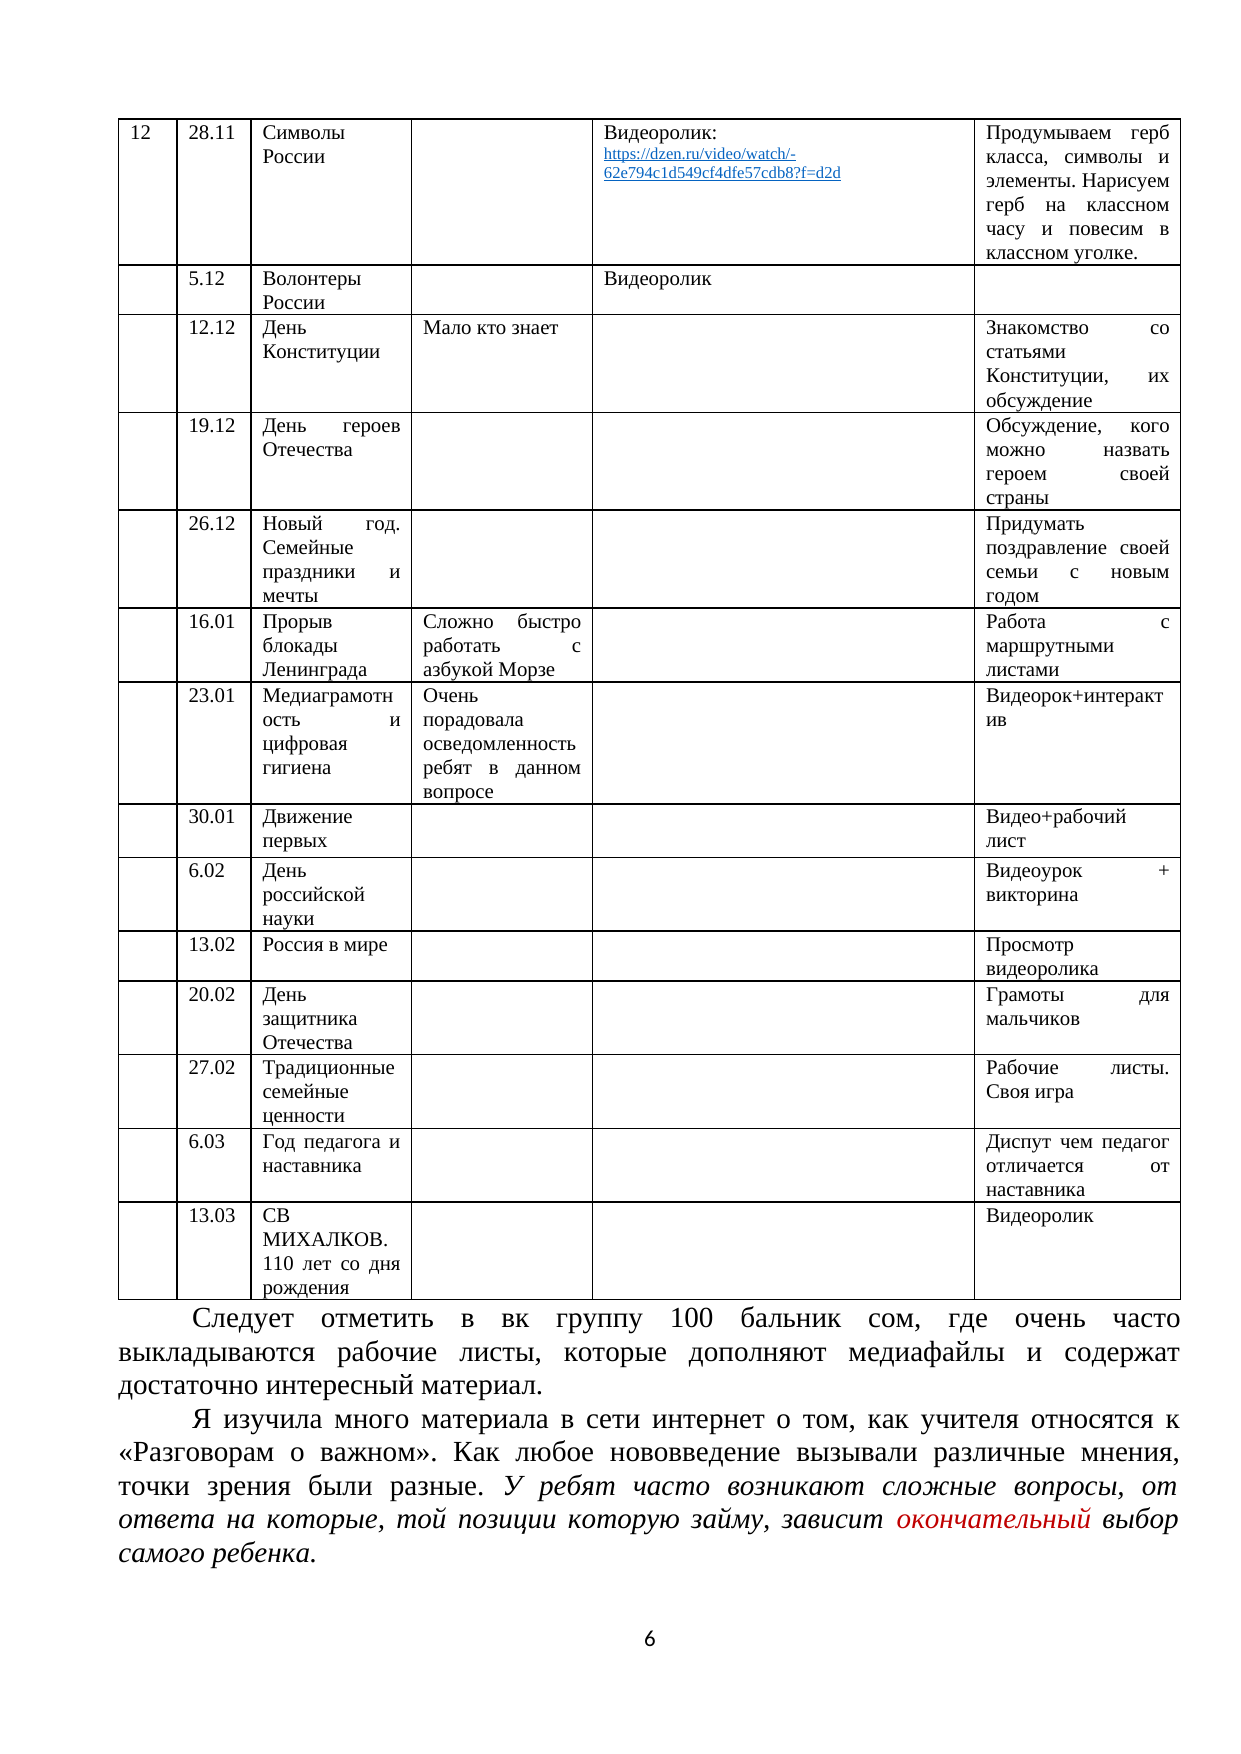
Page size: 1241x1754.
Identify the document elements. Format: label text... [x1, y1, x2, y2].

table_cell [412, 1129, 592, 1201]
table_cell [119, 982, 176, 1054]
table_cell [412, 1203, 592, 1299]
table_cell Видеоурок + викторина [975, 858, 1180, 930]
table_cell [593, 1203, 974, 1299]
table_cell [975, 266, 1180, 314]
table_cell 19.12 [178, 413, 250, 509]
table_cell 27.02 [178, 1055, 250, 1127]
table_cell [412, 982, 592, 1054]
table_cell [119, 266, 176, 314]
table_cell Традиционные семейные ценности [252, 1055, 411, 1127]
table_cell 28.11 [178, 120, 250, 264]
table_cell Обсуждение, кого можно назвать героем своей страны [975, 413, 1180, 509]
table_cell Знакомство со статьями Конституции, их обсуждение [975, 315, 1180, 412]
table_cell Медиаграмотность и цифровая гигиена [252, 683, 411, 803]
table_cell Видеорок+интерактив [975, 683, 1180, 803]
table_cell [119, 932, 176, 980]
table_cell 12 [119, 120, 176, 264]
table_cell [119, 1129, 176, 1201]
table_cell [119, 1055, 176, 1127]
table_cell [119, 858, 176, 930]
table_cell [593, 932, 974, 980]
table_cell [119, 805, 176, 857]
table_cell [119, 511, 176, 607]
table_cell Видеоролик: https://dzen.ru/video/watch/-62e794c1d549cf4dfe57cdb8?f=d2d [593, 120, 974, 264]
table_cell 16.01 [178, 609, 250, 681]
table_cell Очень порадовала осведомленность ребят в данном вопросе [412, 683, 592, 803]
table_cell Придумать поздравление своей семьи с новым годом [975, 511, 1180, 607]
table_cell [412, 120, 592, 264]
table_cell 13.03 [178, 1203, 250, 1299]
table_cell Россия в мире [252, 932, 411, 980]
table_cell Видеоролик [975, 1203, 1180, 1299]
table_cell [593, 683, 974, 803]
table_cell [119, 315, 176, 412]
table_cell [593, 1129, 974, 1201]
table_cell [593, 609, 974, 681]
table_cell Прорыв блокады Ленинграда [252, 609, 411, 681]
table_cell 5.12 [178, 266, 250, 314]
table_cell [412, 413, 592, 509]
table_cell СВ МИХАЛКОВ. 110 лет со дня рождения [252, 1203, 411, 1299]
table_cell Просмотр видеоролика [975, 932, 1180, 980]
table_cell Волонтеры России [252, 266, 411, 314]
table_cell Сложно быстро работать с азбукой Морзе [412, 609, 592, 681]
table_cell [593, 315, 974, 412]
table_cell [593, 982, 974, 1054]
table_cell [593, 1055, 974, 1127]
table_cell День российской науки [252, 858, 411, 930]
table_cell [593, 858, 974, 930]
table_cell 12.12 [178, 315, 250, 412]
table_cell Грамоты для мальчиков [975, 982, 1180, 1054]
table_cell Диспут чем педагог отличается от наставника [975, 1129, 1180, 1201]
table_cell Работа с маршрутными листами [975, 609, 1180, 681]
table_cell День героев Отечества [252, 413, 411, 509]
table_cell Продумываем герб класса, символы и элементы. Нарисуем герб на классном часу и повесим в классном уголке. [975, 120, 1180, 264]
table_cell Мало кто знает [412, 315, 592, 412]
table_cell [412, 511, 592, 607]
table_cell Движение первых [252, 805, 411, 857]
table_cell [412, 266, 592, 314]
table_cell День Конституции [252, 315, 411, 412]
table_cell 6.02 [178, 858, 250, 930]
table_cell [593, 511, 974, 607]
table_cell [593, 413, 974, 509]
table_cell [119, 609, 176, 681]
text Я изучила много материала в сети интернет о том, как учителя относятся к «Разговорам о важном». Как любое нововведение вызывали различные мнения, точки зрения были разные. У ребят часто возникают сложные вопросы, от ответа на которые, той позиции которую займу, зависит окончательный выбор самого ребенка. [118, 1401, 1181, 1568]
table_cell [593, 805, 974, 857]
table_cell 26.12 [178, 511, 250, 607]
table_cell Новый год. Семейные праздники и мечты [252, 511, 411, 607]
table_cell [119, 413, 176, 509]
table_cell [412, 1055, 592, 1127]
table_cell 13.02 [178, 932, 250, 980]
table_cell [412, 858, 592, 930]
table_cell [412, 932, 592, 980]
table_cell [119, 1203, 176, 1299]
table_cell 20.02 [178, 982, 250, 1054]
table_cell [119, 683, 176, 803]
table_cell [412, 805, 592, 857]
table_cell 30.01 [178, 805, 250, 857]
text Следует отметить в вк группу 100 бальник сом, где очень часто выкладываются рабочие листы, которые дополняют медиафайлы и содержат достаточно интересный материал. [118, 1300, 1181, 1401]
table_cell Рабочие листы. Своя игра [975, 1055, 1180, 1127]
table_cell День защитника Отечества [252, 982, 411, 1054]
table_cell 6.03 [178, 1129, 250, 1201]
table_cell Видео+рабочий лист [975, 805, 1180, 857]
table_cell Видеоролик [593, 266, 974, 314]
table_cell Год педагога и наставника [252, 1129, 411, 1201]
table_cell 23.01 [178, 683, 250, 803]
table_cell Символы России [252, 120, 411, 264]
